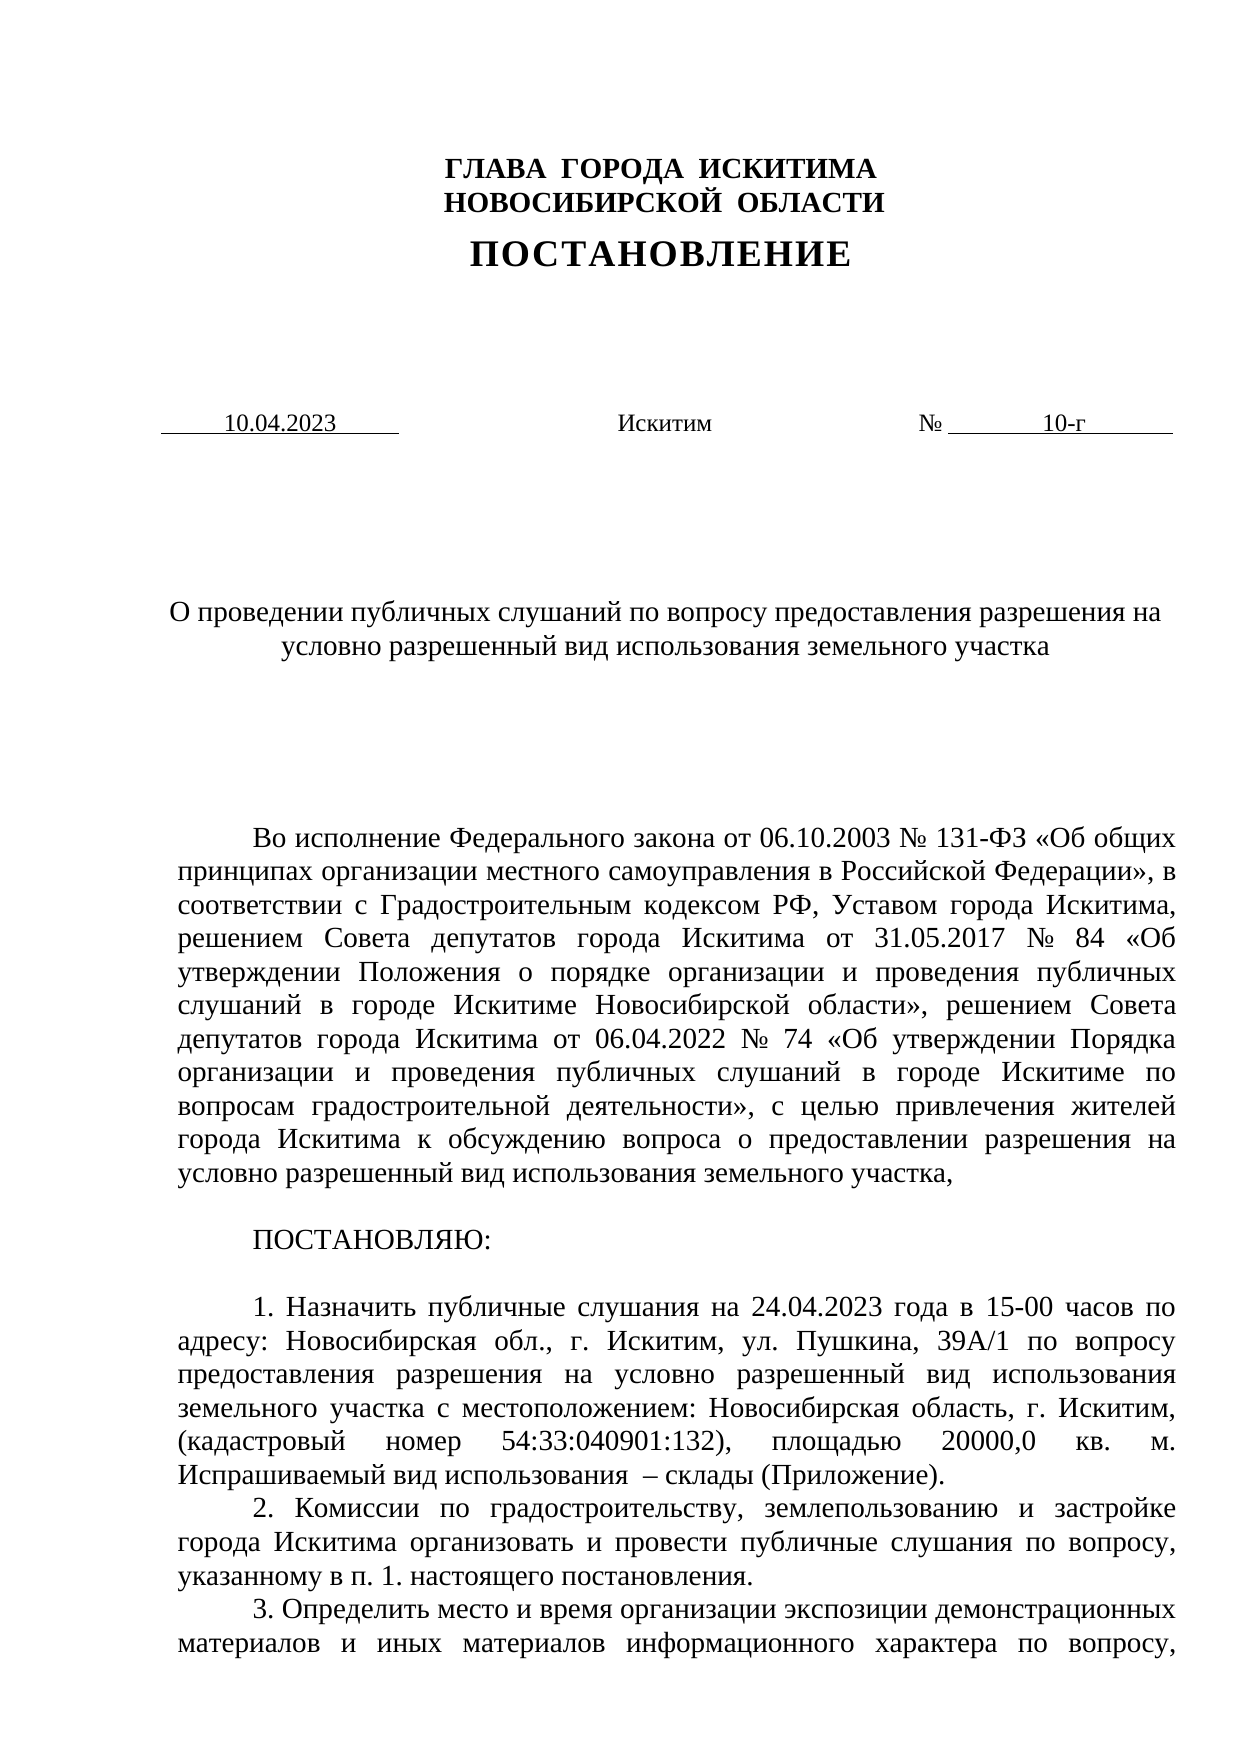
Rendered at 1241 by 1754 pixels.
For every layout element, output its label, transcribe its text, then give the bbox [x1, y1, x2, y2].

text 1. Назначить публичные слушания на 24.04.2023 года в 15-00 часов по адресу: Новосибирская обл., г. Искитим, ул. Пушкина, 39А/1 по вопросу предоставления разрешения на условно разрешенный вид использования земельного участка с местоположением: Новосибирская область, г. Искитим, (кадастровый номер 54:33:040901:132), площадью 20000,0 кв. м. Испрашиваемый вид использования – склады (Приложение). [177, 1289, 1177, 1491]
text ПОСТАНОВЛЯЮ: [177, 1222, 1177, 1256]
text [177, 1591, 1177, 1658]
text Во исполнение Федерального закона от 06.10.2003 № 131-ФЗ «Об общих принципах организации местного самоуправления в Российской Федерации», в соответствии с Градостроительным кодексом РФ, Уставом города Искитима, решением Совета депутатов города Искитима от 31.05.2017 № 84 «Об утверждении Положения о порядке организации и проведения публичных слушаний в городе Искитиме Новосибирской области», решением Совета депутатов города Искитима от 06.04.2022 № 74 «Об утверждении Порядка организации и проведения публичных слушаний в городе Искитиме по вопросам градостроительной деятельности», с целью привлечения жителей города Искитима к обсуждению вопроса о предоставлении разрешения на условно разрешенный вид использования земельного участка, [177, 820, 1177, 1189]
text 2. Комиссии по градостроительству, землепользованию и застройке города Искитима организовать и провести публичные слушания по вопросу, указанному в п. 1. настоящего постановления. [177, 1491, 1177, 1591]
